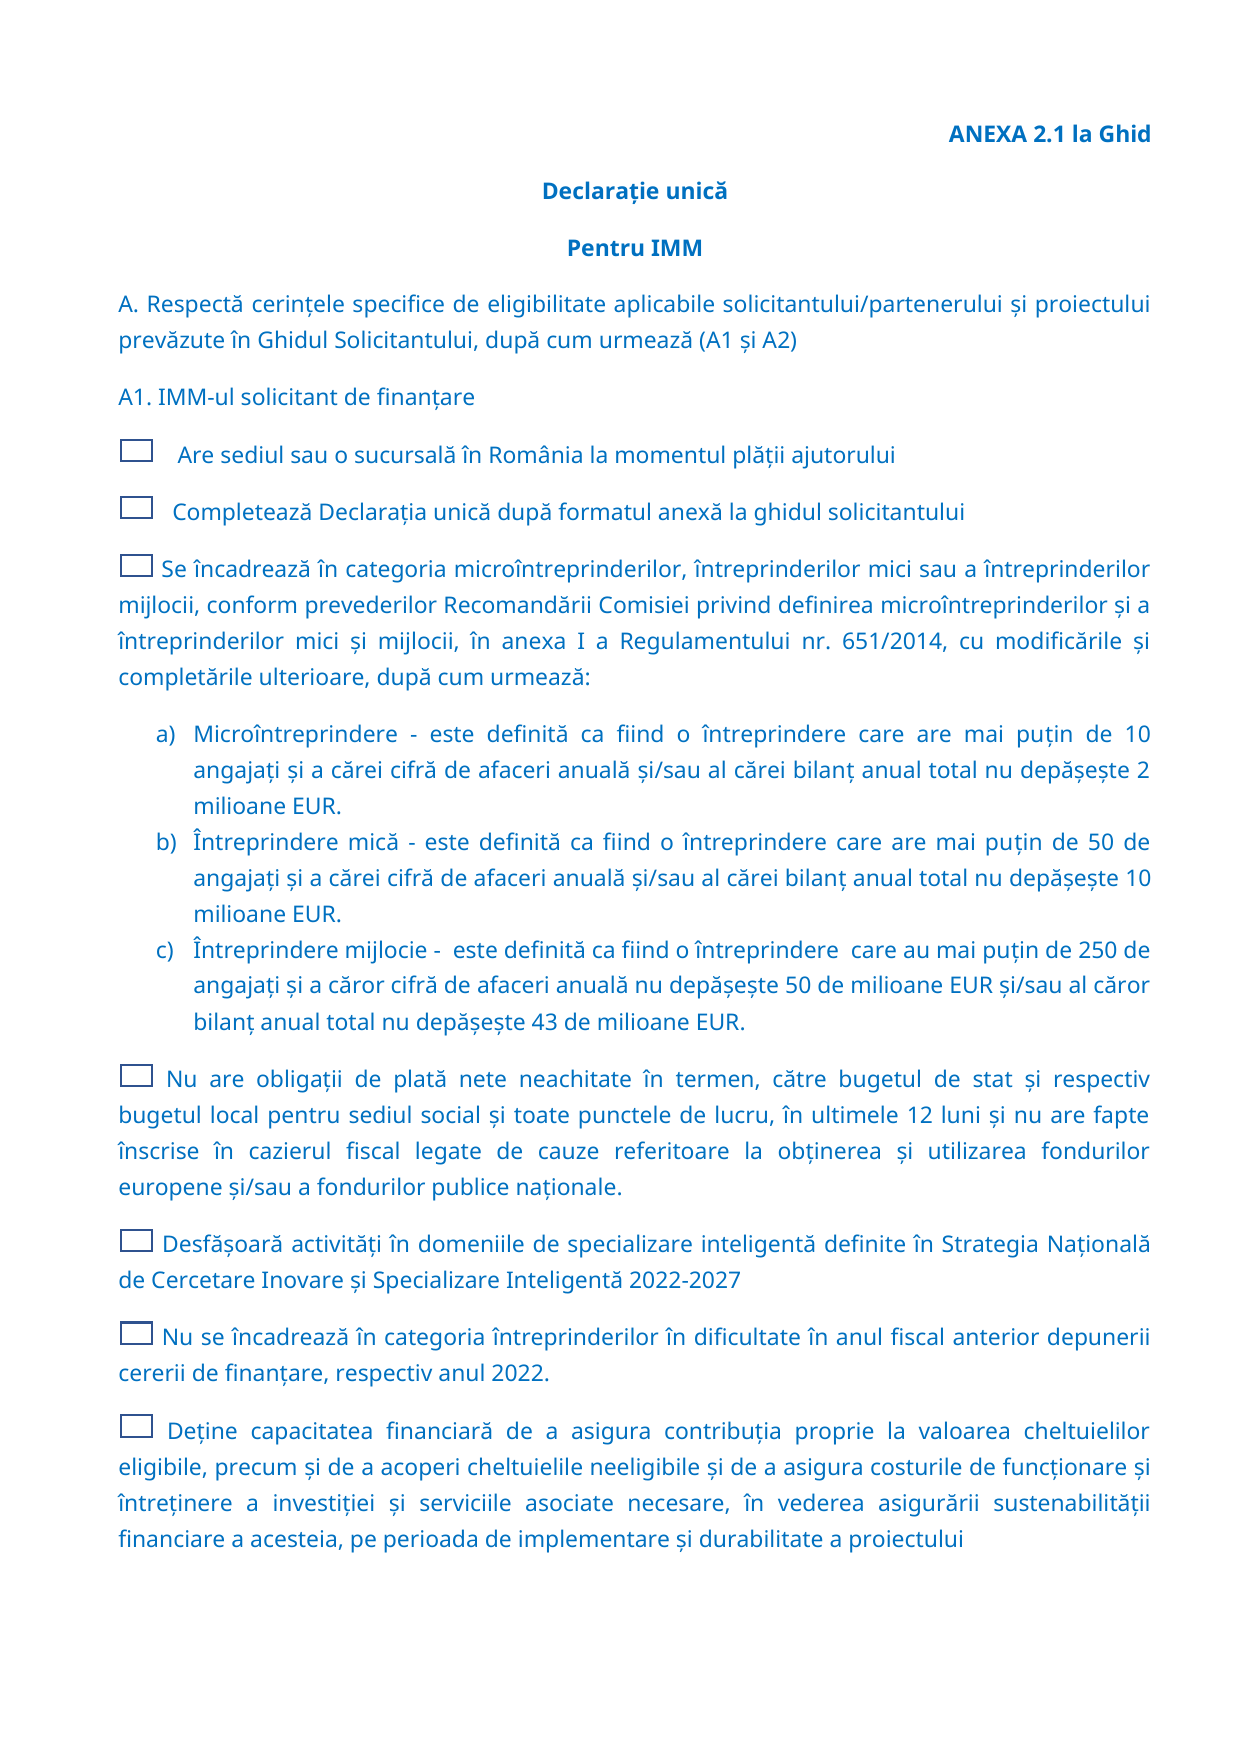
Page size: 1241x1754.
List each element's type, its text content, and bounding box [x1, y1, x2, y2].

list Întreprindere mică - este definită ca fiind o întreprindere care are mai puţin de 50 de angajaţi și a cărei cifră de afaceri anuală și/sau al cărei bilanţ anual total nu depășește 10 milioane EUR. [156, 826, 1152, 929]
list Microîntreprindere - este definită ca fiind o întreprindere care are mai puţin de 10 angajaţi și a cărei cifră de afaceri anuală și/sau al cărei bilanţ anual total nu depășește 2 milioane EUR. [156, 718, 1152, 821]
text ANEXA 2.1 la Ghid [118, 118, 1152, 149]
text Declarație unică [118, 175, 1152, 206]
text A. Respectă cerințele specifice de eligibilitate aplicabile solicitantului/partenerului și proiectului prevăzute în Ghidul Solicitantului, după cum urmează (A1 și A2) [118, 288, 1152, 356]
text Deține capacitatea financiară de a asigura contribuția proprie la valoarea cheltuielilor eligibile, precum și de a acoperi cheltuielile neeligibile și de a asigura costurile de funcționare și întreținere a investiției și serviciile asociate necesare, în vederea asigurării sustenabilității financiare a acesteia, pe perioada de implementare și durabilitate a proiectului [118, 1414, 1152, 1554]
text Se încadrează în categoria microîntreprinderilor, întreprinderilor mici sau a întreprinderilor mijlocii, conform prevederilor Recomandării Comisiei privind definirea microîntreprinderilor și a întreprinderilor mici și mijlocii, în anexa I a Regulamentului nr. 651/2014, cu modificările și completările ulterioare, după cum urmează: [118, 553, 1152, 692]
text Desfășoară activități în domeniile de specializare inteligentă definite în Strategia Națională de Cercetare Inovare și Specializare Inteligentă 2022-2027 [118, 1227, 1152, 1295]
list Întreprindere mijlocie - este definită ca fiind o întreprindere care au mai puţin de 250 de angajaţi și a căror cifră de afaceri anuală nu depășește 50 de milioane EUR și/sau al căror bilanţ anual total nu depășește 43 de milioane EUR. [156, 933, 1152, 1037]
text Are sediul sau o sucursală în România la momentul plății ajutorului [118, 438, 1152, 470]
text Pentru IMM [118, 232, 1152, 263]
text Nu are obligații de plată nete neachitate în termen, către bugetul de stat și respectiv bugetul local pentru sediul social și toate punctele de lucru, în ultimele 12 luni și nu are fapte înscrise în cazierul fiscal legate de cauze referitoare la obținerea și utilizarea fondurilor europene și/sau a fondurilor publice naționale. [118, 1062, 1152, 1202]
text A1. IMM-ul solicitant de finanțare [118, 381, 1152, 412]
text Completează Declarația unică după formatul anexă la ghidul solicitantului [118, 495, 1152, 527]
text Nu se încadrează în categoria întreprinderilor în dificultate în anul fiscal anterior depunerii cererii de finanțare, respectiv anul 2022. [118, 1321, 1152, 1388]
